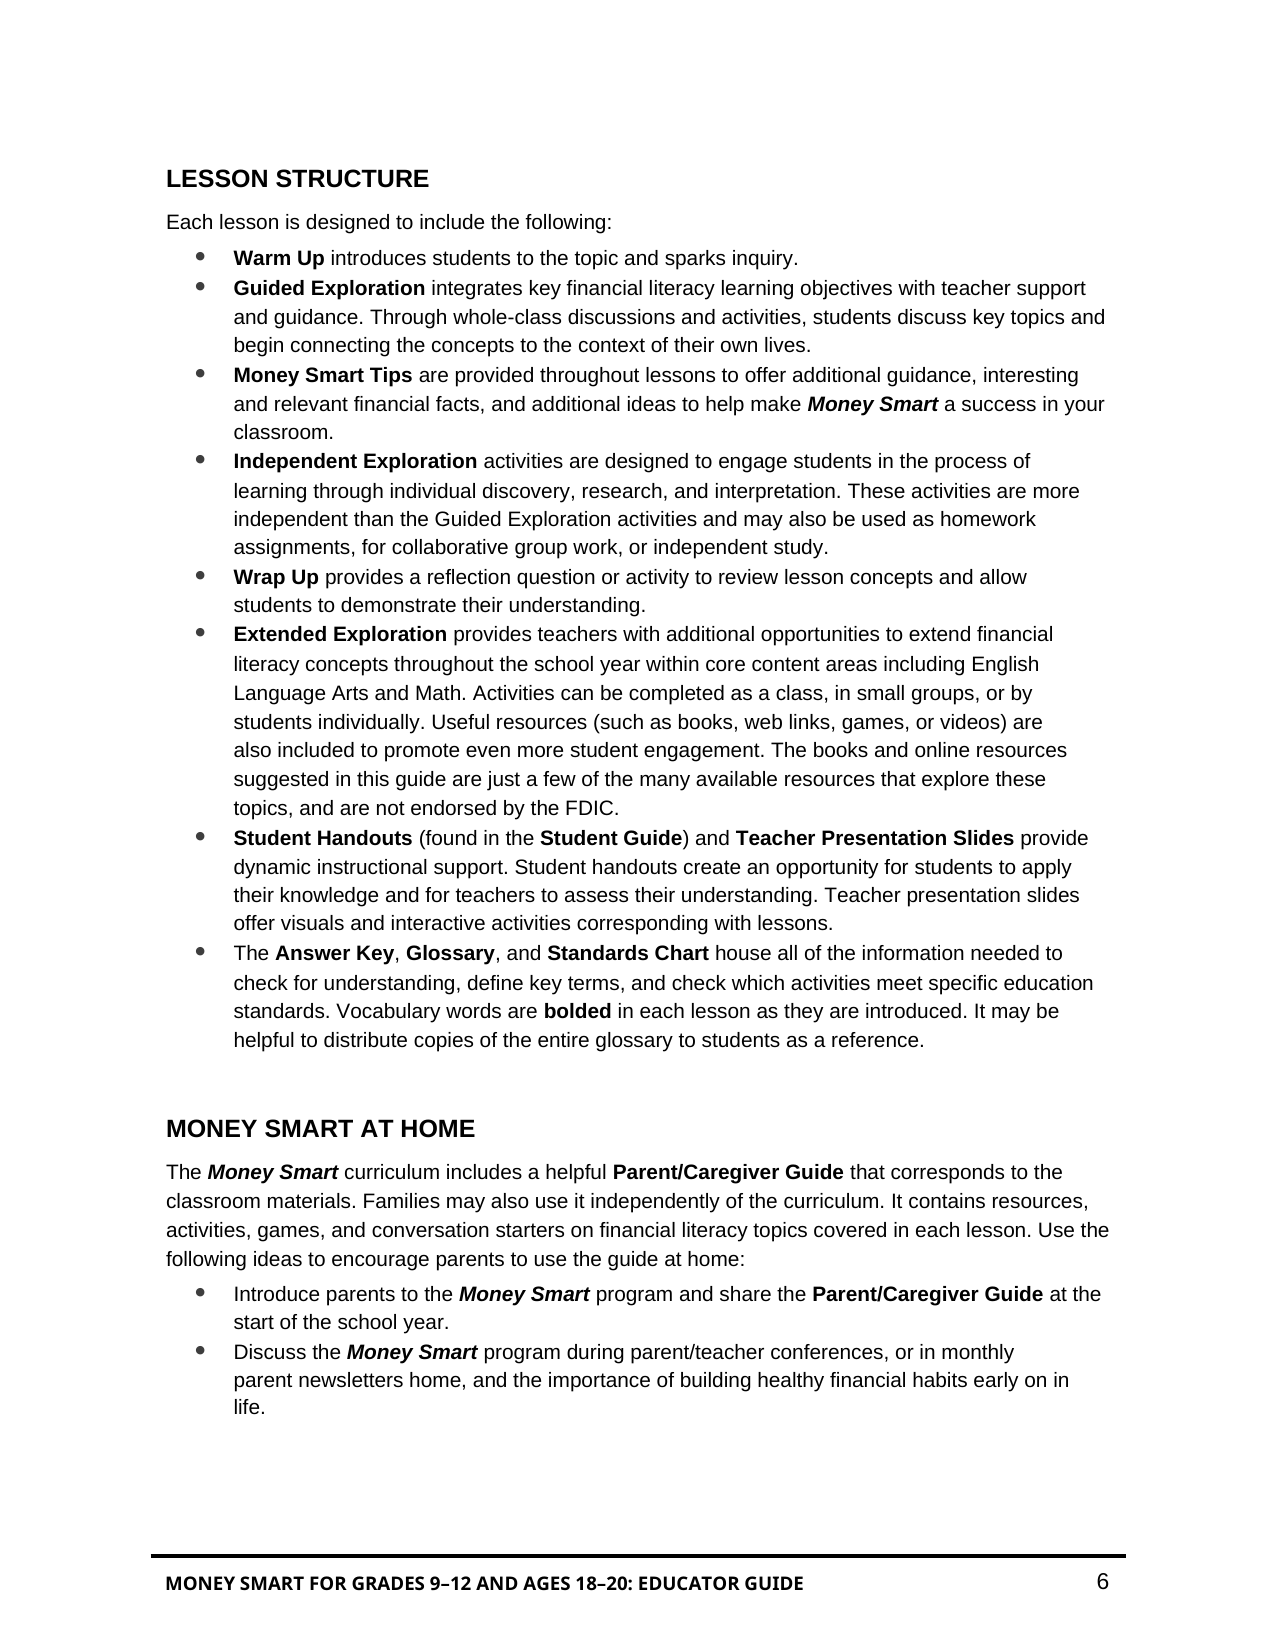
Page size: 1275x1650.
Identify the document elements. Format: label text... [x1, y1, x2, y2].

list Extended Exploration provides teachers with additional opportunities to extend financial literacy concepts throughout the school year within core content areas including English Language Arts and Math. Activities can be completed as a class, in small groups, or by students individually. Useful resources (such as books, web links, games, or videos) are also included to promote even more student engagement. The books and online resources suggested in this guide are just a few of the many available resources that explore these topics, and are not endorsed by the FDIC. [196, 622, 1087, 820]
list Warm Up introduces students to the topic and sparks inquiry. [196, 246, 1139, 271]
list Student Handouts (found in the Student Guide) and Teacher Presentation Slides provide dynamic instructional support. Student handouts create an opportunity for students to apply their knowledge and for teachers to assess their understanding. Teacher presentation slides offer visuals and interactive activities corresponding with lessons. [196, 825, 1089, 935]
list Wrap Up provides a reflection question or activity to review lesson concepts and allow students to demonstrate their understanding. [196, 564, 1027, 617]
list Guided Exploration integrates key financial literacy learning objectives with teacher support and guidance. Through whole-class discussions and activities, students discuss key topics and begin connecting the concepts to the context of their own lives. [196, 276, 1106, 357]
list Independent Exploration activities are designed to engage students in the process of learning through individual discovery, research, and interpretation. These activities are more independent than the Guided Exploration activities and may also be used as homework assignments, for collaborative group work, or independent study. [196, 449, 1081, 559]
subtitle LESSON STRUCTURE [166, 164, 1106, 193]
text Each lesson is designed to include the following: [166, 210, 1106, 234]
list Money Smart Tips are provided throughout lessons to offer additional guidance, interesting and relevant financial facts, and additional ideas to help make Money Smart a success in your classroom. [196, 363, 1105, 444]
subtitle MONEY SMART AT HOME [166, 1114, 1106, 1143]
list Introduce parents to the Money Smart program and share the Parent/Caregiver Guide at the start of the school year. [196, 1282, 1102, 1334]
text The Money Smart curriculum includes a helpful Parent/Caregiver Guide that corresponds to the classroom materials. Families may also use it independently of the curriculum. It contains resources, activities, games, and conversation starters on financial literacy topics covered in each lesson. Use the following ideas to encourage parents to use the guide at home: [166, 1159, 1119, 1270]
list Discuss the Money Smart program during parent/teacher conferences, or in monthly parent newsletters home, and the importance of building healthy financial habits early on in life. [196, 1340, 1079, 1419]
list The Answer Key, Glossary, and Standards Chart house all of the information needed to check for understanding, define key terms, and check which activities meet specific education standards. Vocabulary words are bolded in each lesson as they are introduced. It may be helpful to distribute copies of the entire glossary to students as a reference. [196, 941, 1095, 1052]
